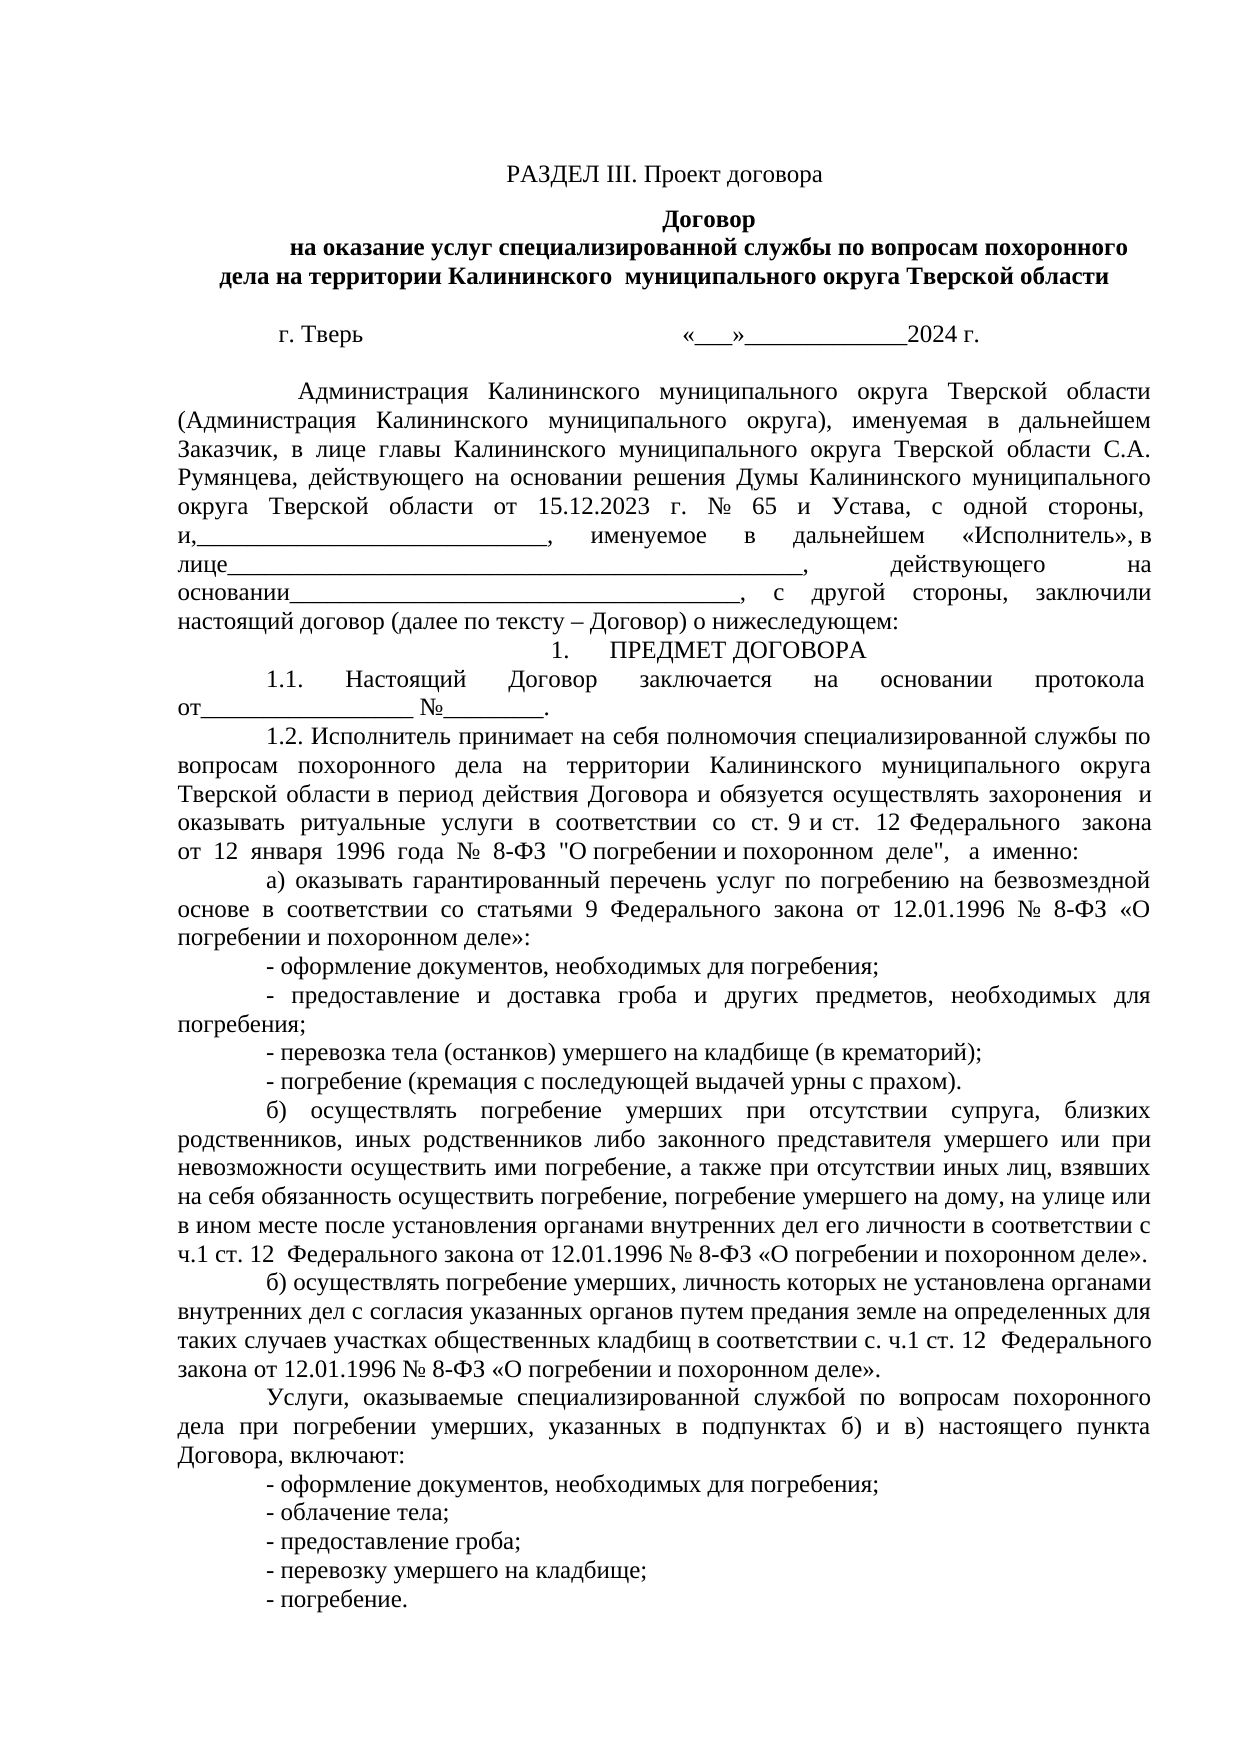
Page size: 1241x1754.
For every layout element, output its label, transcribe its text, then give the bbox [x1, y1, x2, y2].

text Администрация Калининского муниципального округа Тверской области (Администрация Калининского муниципального округа), именуемая в дальнейшем Заказчик, в лице главы Калининского муниципального округа Тверской области С.А. Румянцева, действующего на основании решения Думы Калининского муниципального округа Тверской области от 15.12.2023 г. № 65 и Устава, с одной стороны, и,____________________________, именуемое в дальнейшем «Исполнитель», в лице______________________________________________, действующего на основании____________________________________, с другой стороны, заключили настоящий договор (далее по тексту – Договор) о нижеследующем: [177, 376, 1152, 635]
text 1.2. Исполнитель принимает на себя полномочия специализированной службы по вопросам похоронного дела на территории Калининского муниципального округа Тверской области в период действия Договора и обязуется осуществлять захоронения и оказывать ритуальные услуги в соответствии со ст. 9 и ст. 12 Федерального закона от 12 января 1996 года № 8-ФЗ "О погребении и похоронном деле", а именно: [177, 721, 1152, 865]
text - предоставление и доставка гроба и других предметов, необходимых для погребения; [177, 980, 1152, 1037]
text 1.1. Настоящий Договор заключается на основании протокола от_________________ №________. [177, 664, 1152, 721]
text - погребение (кремация с последующей выдачей урны с прахом). [177, 1066, 1152, 1095]
text а) оказывать гарантированный перечень услуг по погребению на безвозмездной основе в соответствии со статьями 9 Федерального закона от 12.01.1996 № 8-ФЗ «О погребении и похоронном деле»: [177, 865, 1152, 951]
text - оформление документов, необходимых для погребения; [177, 1469, 1152, 1497]
text - перевозку умершего на кладбище; [177, 1555, 1152, 1584]
text РАЗДЕЛ III. Проект договора [177, 159, 1152, 188]
text б) осуществлять погребение умерших при отсутствии супруга, близких родственников, иных родственников либо законного представителя умершего или при невозможности осуществить ими погребение, а также при отсутствии иных лиц, взявших на себя обязанность осуществить погребение, погребение умершего на дому, на улице или в ином месте после установления органами внутренних дел его личности в соответствии с ч.1 ст. 12 Федерального закона от 12.01.1996 № 8-ФЗ «О погребении и похоронном деле». [177, 1095, 1152, 1267]
text - оформление документов, необходимых для погребения; [177, 951, 1152, 980]
text - погребение. [177, 1584, 1152, 1612]
text - предоставление гроба; [177, 1526, 1152, 1555]
list ПРЕДМЕТ ДОГОВОРА [177, 635, 1152, 664]
text г. Тверь «___»_____________2024 г. [177, 319, 1152, 347]
text б) осуществлять погребение умерших, личность которых не установлена органами внутренних дел с согласия указанных органов путем предания земле на определенных для таких случаев участках общественных кладбищ в соответствии с. ч.1 ст. 12 Федерального закона от 12.01.1996 № 8-ФЗ «О погребении и похоронном деле». [177, 1267, 1152, 1382]
text Услуги, оказываемые специализированной службой по вопросам похоронного дела при погребении умерших, указанных в подпунктах б) и в) настоящего пункта Договора, включают: [177, 1382, 1152, 1469]
text Договор [177, 204, 1152, 232]
text - перевозка тела (останков) умершего на кладбище (в крематорий); [177, 1037, 1152, 1066]
text - облачение тела; [177, 1497, 1152, 1526]
text на оказание услуг специализированной службы по вопросам похоронного дела на территории Калининского муниципального округа Тверской области [177, 232, 1152, 290]
